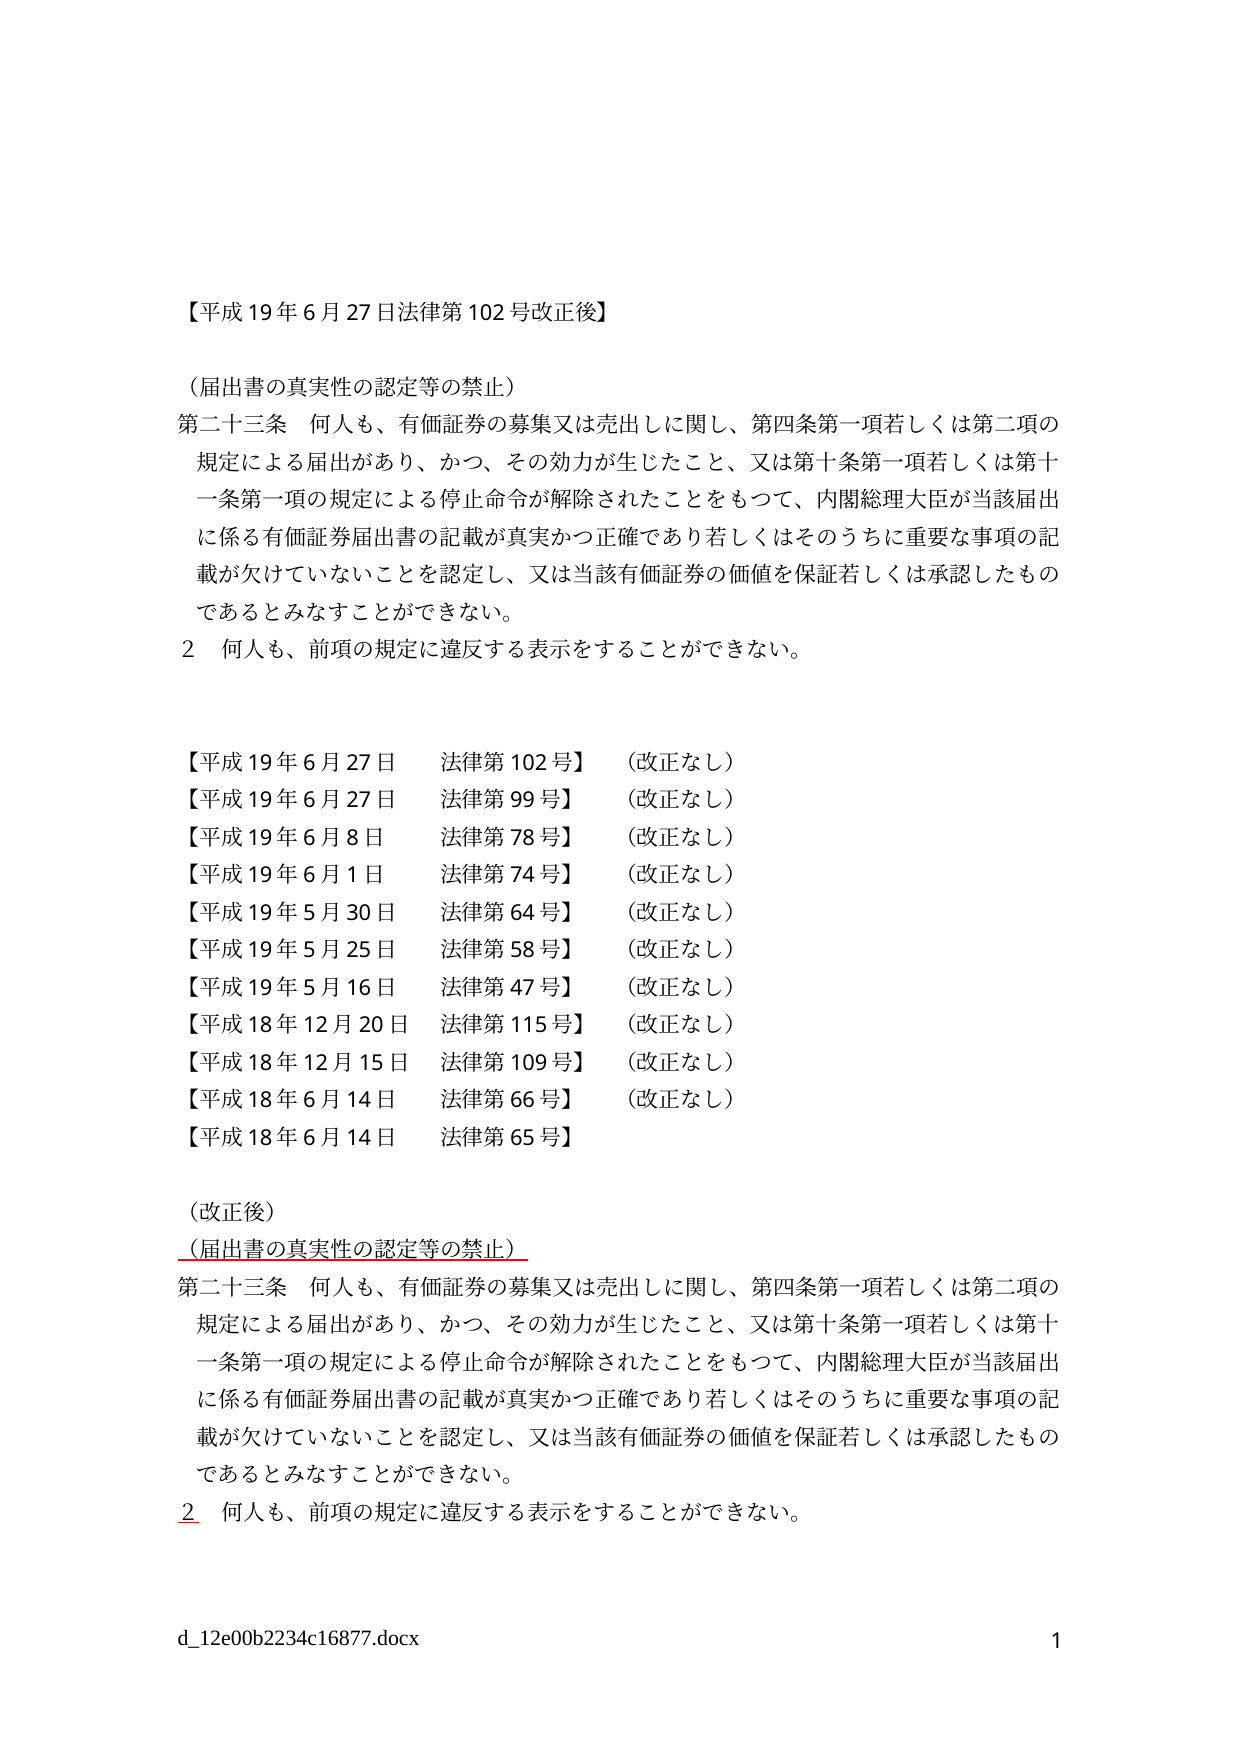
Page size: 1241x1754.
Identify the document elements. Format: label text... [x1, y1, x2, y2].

text 【平成19年5月30日 法律第64号】 （改正なし） [177, 892, 1063, 929]
text 【平成19年6月1日 法律第74号】 （改正なし） [177, 854, 1063, 892]
text 【平成19年5月25日 法律第58号】 （改正なし） [177, 929, 1063, 967]
text 【平成18年6月14日 法律第65号】 [177, 1117, 1063, 1154]
text 【平成19年6月27日法律第102号改正後】 [177, 292, 1063, 329]
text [177, 1267, 1063, 1492]
text 【平成19年5月16日 法律第47号】 （改正なし） [177, 967, 1063, 1004]
text 【平成18年12月15日 法律第109号】 （改正なし） [177, 1042, 1063, 1079]
text 【平成18年6月14日 法律第66号】 （改正なし） [177, 1079, 1063, 1117]
text ２ 何人も、前項の規定に違反する表示をすることができない。 [177, 629, 1063, 667]
text 【平成19年6月27日 法律第99号】 （改正なし） [177, 779, 1063, 817]
text （届出書の真実性の認定等の禁止） [177, 1229, 1063, 1267]
text （届出書の真実性の認定等の禁止） [177, 367, 1063, 404]
text 【平成19年6月27日 法律第102号】 （改正なし） [177, 742, 1063, 779]
text 【平成19年6月8日 法律第78号】 （改正なし） [177, 817, 1063, 854]
text ２ 何人も、前項の規定に違反する表示をすることができない。 [177, 1492, 1063, 1529]
text 【平成18年12月20日 法律第115号】 （改正なし） [177, 1004, 1063, 1042]
text （改正後） [177, 1192, 1063, 1229]
